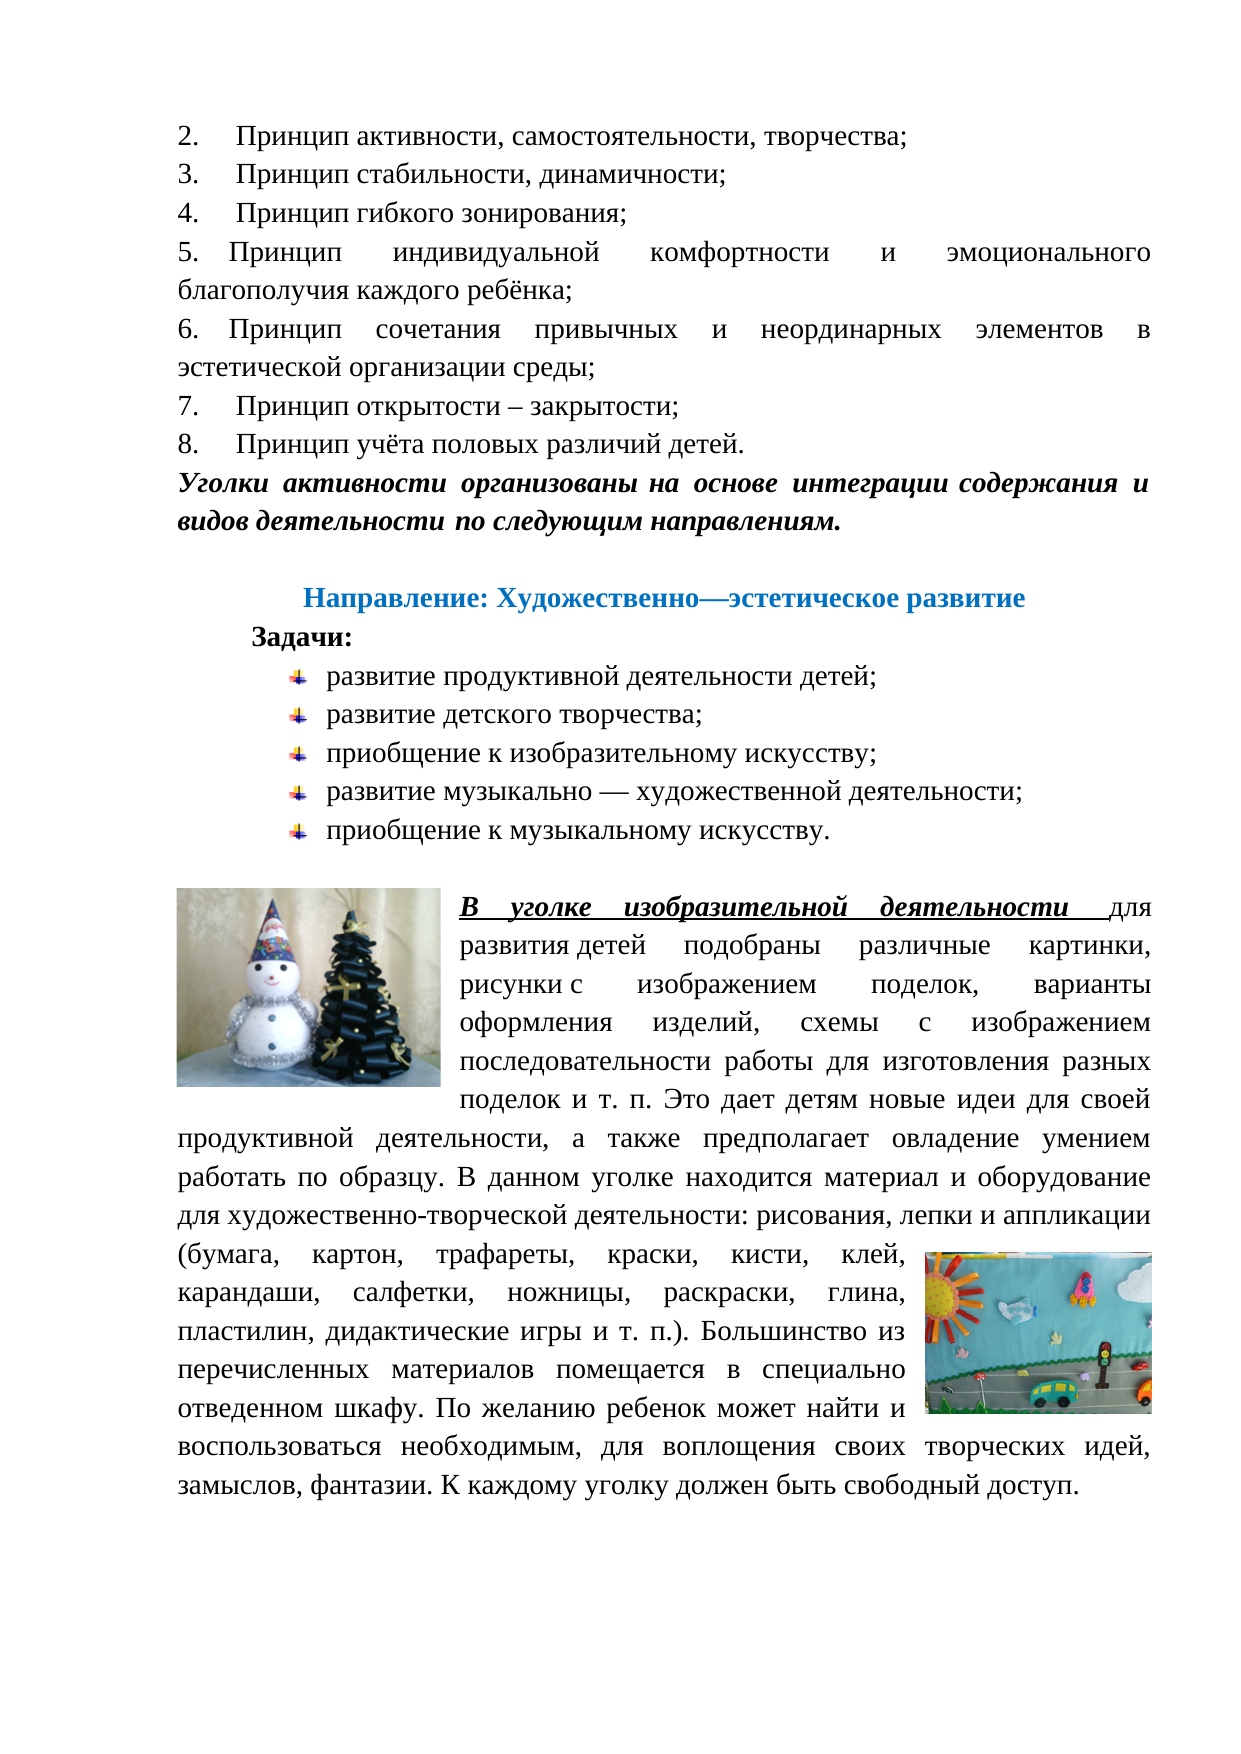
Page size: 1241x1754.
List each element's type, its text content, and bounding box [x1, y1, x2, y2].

text Уголки активности организованы на основе интеграции содержания и видов деятельности по следующим направлениям. [177, 465, 1152, 537]
picture [289, 784, 307, 801]
list развитие продуктивной деятельности детей; [288, 658, 1152, 691]
text 7. Принцип открытости – закрытости; [177, 388, 1152, 421]
text 2. Принцип активности, самостоятельности, творчества; [177, 118, 1152, 152]
text 3. Принцип стабильности, динамичности; [177, 157, 1152, 190]
text 6. Принцип сочетания привычных и неординарных элементов в эстетической организации среды; [177, 311, 1152, 383]
list развитие детского творчества; [288, 696, 1152, 730]
picture [289, 822, 307, 840]
text 4. Принцип гибкого зонирования; [177, 195, 1152, 229]
picture [176, 888, 441, 1087]
list приобщение к музыкальному искусству. [288, 812, 1152, 845]
text 5. Принцип индивидуальной комфортности и эмоционального благополучия каждого ребёнка; [177, 234, 1152, 306]
picture [289, 745, 307, 762]
list развитие музыкально — художественной деятельности; [288, 773, 1152, 807]
list приобщение к изобразительному искусству; [288, 735, 1152, 768]
text В уголке изобразительной деятельности для развития детей подобраны различные картинки, рисунки с изображением поделок, варианты оформления изделий, схемы с изображением последовательности работы для изготовления разных поделок и т. п. Это дает детям новые идеи для своей продуктивной деятельности, а также предполагает овладение умением работать по образцу. В данном уголке находится материал и оборудование для художественно-творческой деятельности: рисования, лепки и аппликации (бумага, картон, трафареты, краски, кисти, клей, карандаши, салфетки, ножницы, раскраски, глина, пластилин, дидактические игры и т. п.). Большинство из перечисленных материалов помещается в специально отведенном шкафу. По желанию ребенок может найти и воспользоваться необходимым, для воплощения своих творческих идей, замыслов, фантазии. К каждому уголку должен быть свободный доступ. [177, 889, 1152, 1501]
text 8. Принцип учёта половых различий детей. [177, 426, 1152, 460]
picture [289, 668, 307, 685]
picture [925, 1252, 1152, 1414]
text Задачи: [177, 619, 1152, 653]
picture [289, 706, 307, 724]
text Направление: Художественно—эстетическое развитие [177, 581, 1152, 614]
